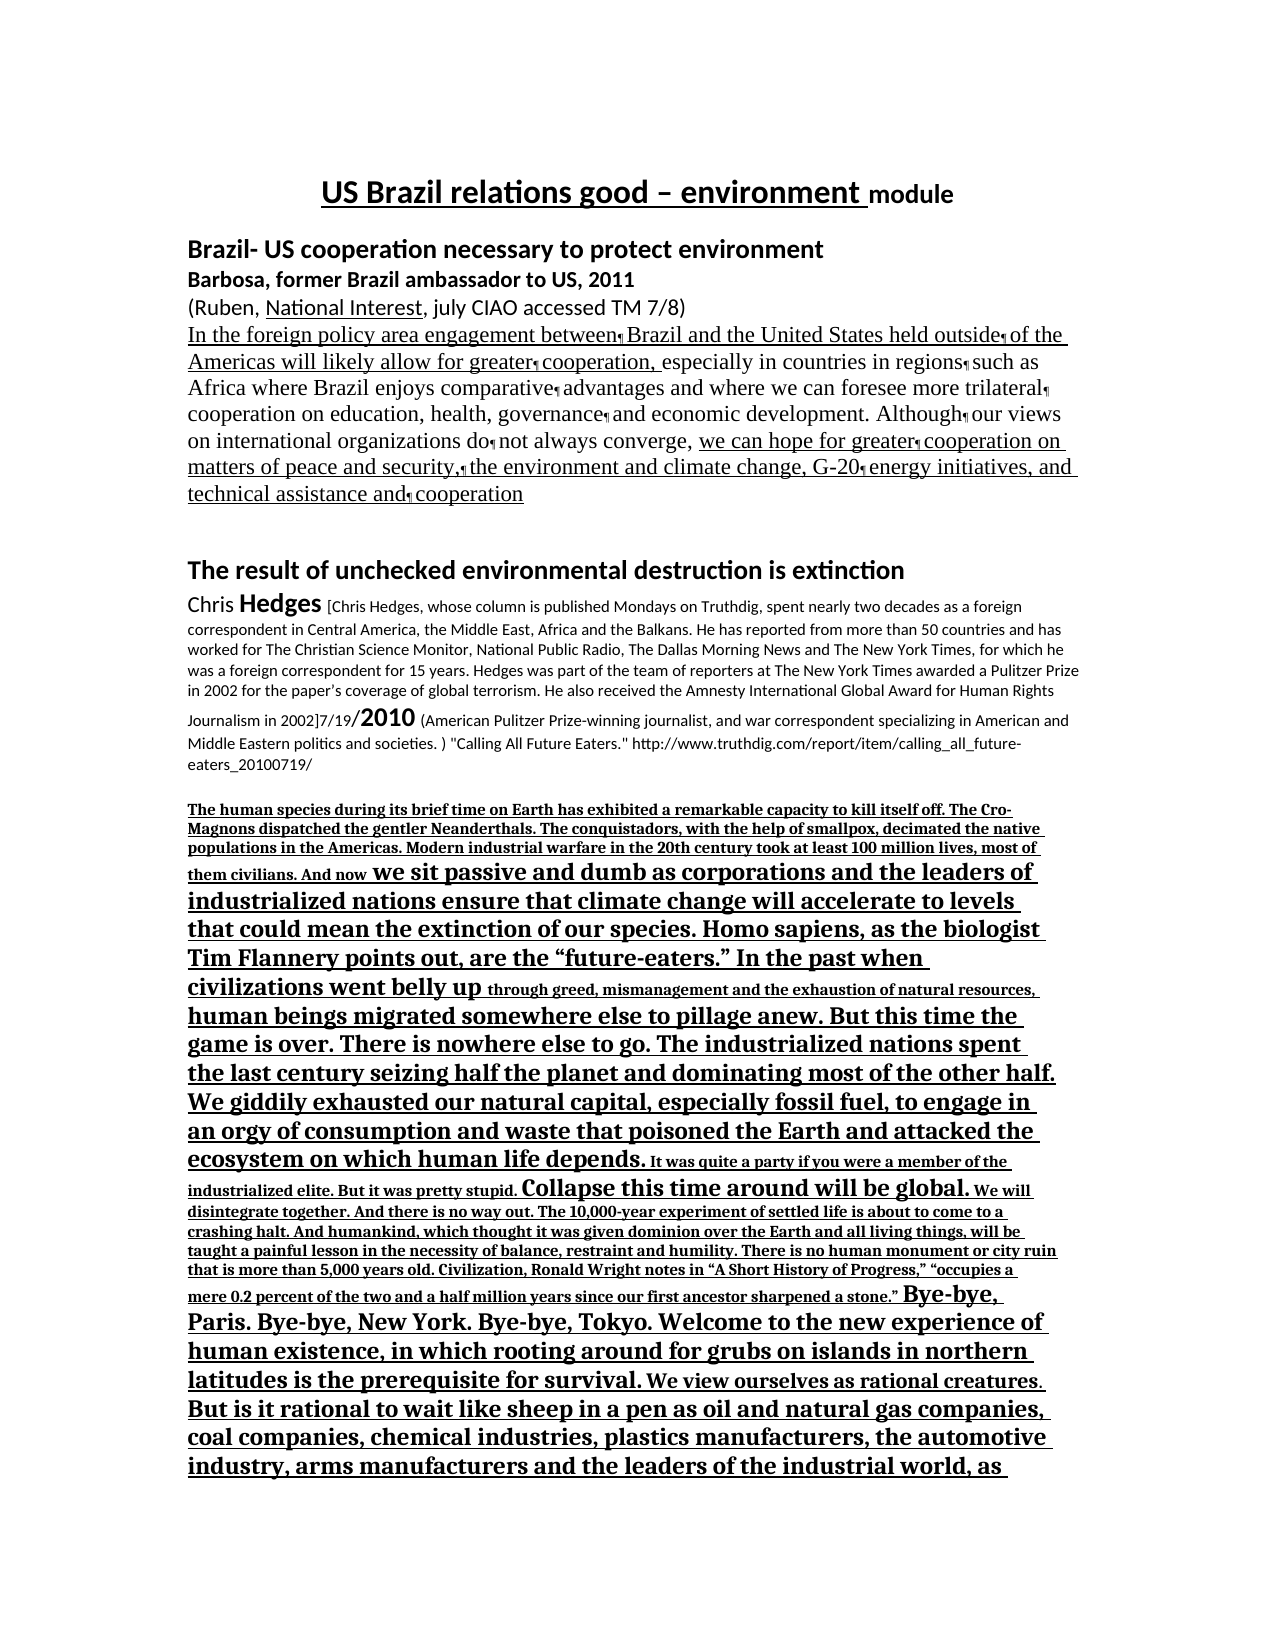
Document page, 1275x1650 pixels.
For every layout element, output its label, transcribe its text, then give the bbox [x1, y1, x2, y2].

subtitle The result of unchecked environmental destruction is extinction [187, 553, 1087, 586]
subtitle US Brazil relations good – environment module [187, 171, 1087, 212]
text (Ruben, National Interest, july CIAO accessed TM 7/8) [187, 293, 1087, 321]
text Chris Hedges [Chris Hedges, whose column is published Mondays on Truthdig, spent nearly two decades as a foreign correspondent in Central America, the Middle East, Africa and the Balkans. He has reported from more than 50 countries and has worked for The Christian Science Monitor, National Public Radio, The Dallas Morning News and The New York Times, for which he was a foreign correspondent for 15 years. Hedges was part of the team of reporters at The New York Times awarded a Pulitzer Prize in 2002 for the paper’s coverage of global terrorism. He also received the Amnesty International Global Award for Human Rights Journalism in 2002]7/19/2010 (American Pulitzer Prize-winning journalist, and war correspondent specializing in American and Middle Eastern politics and societies. ) "Calling All Future Eaters." http://www.truthdig.com/report/item/calling_all_future-eaters_20100719/ [187, 586, 1087, 774]
text Barbosa, former Brazil ambassador to US, 2011 [187, 265, 1087, 293]
text In the foreign policy area engagement between¶ Brazil and the United States held outside¶ of the Americas will likely allow for greater¶ cooperation, especially in countries in regions¶ such as Africa where Brazil enjoys comparative¶ advantages and where we can foresee more trilateral¶ cooperation on education, health, governance¶ and economic development. Although¶ our views on international organizations do¶ not always converge, we can hope for greater¶ cooperation on matters of peace and security,¶ the environment and climate change, G-20¶ energy initiatives, and technical assistance and¶ cooperation [187, 321, 1087, 506]
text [187, 1259, 1057, 1481]
subtitle Brazil- US cooperation necessary to protect environment [187, 232, 1087, 265]
